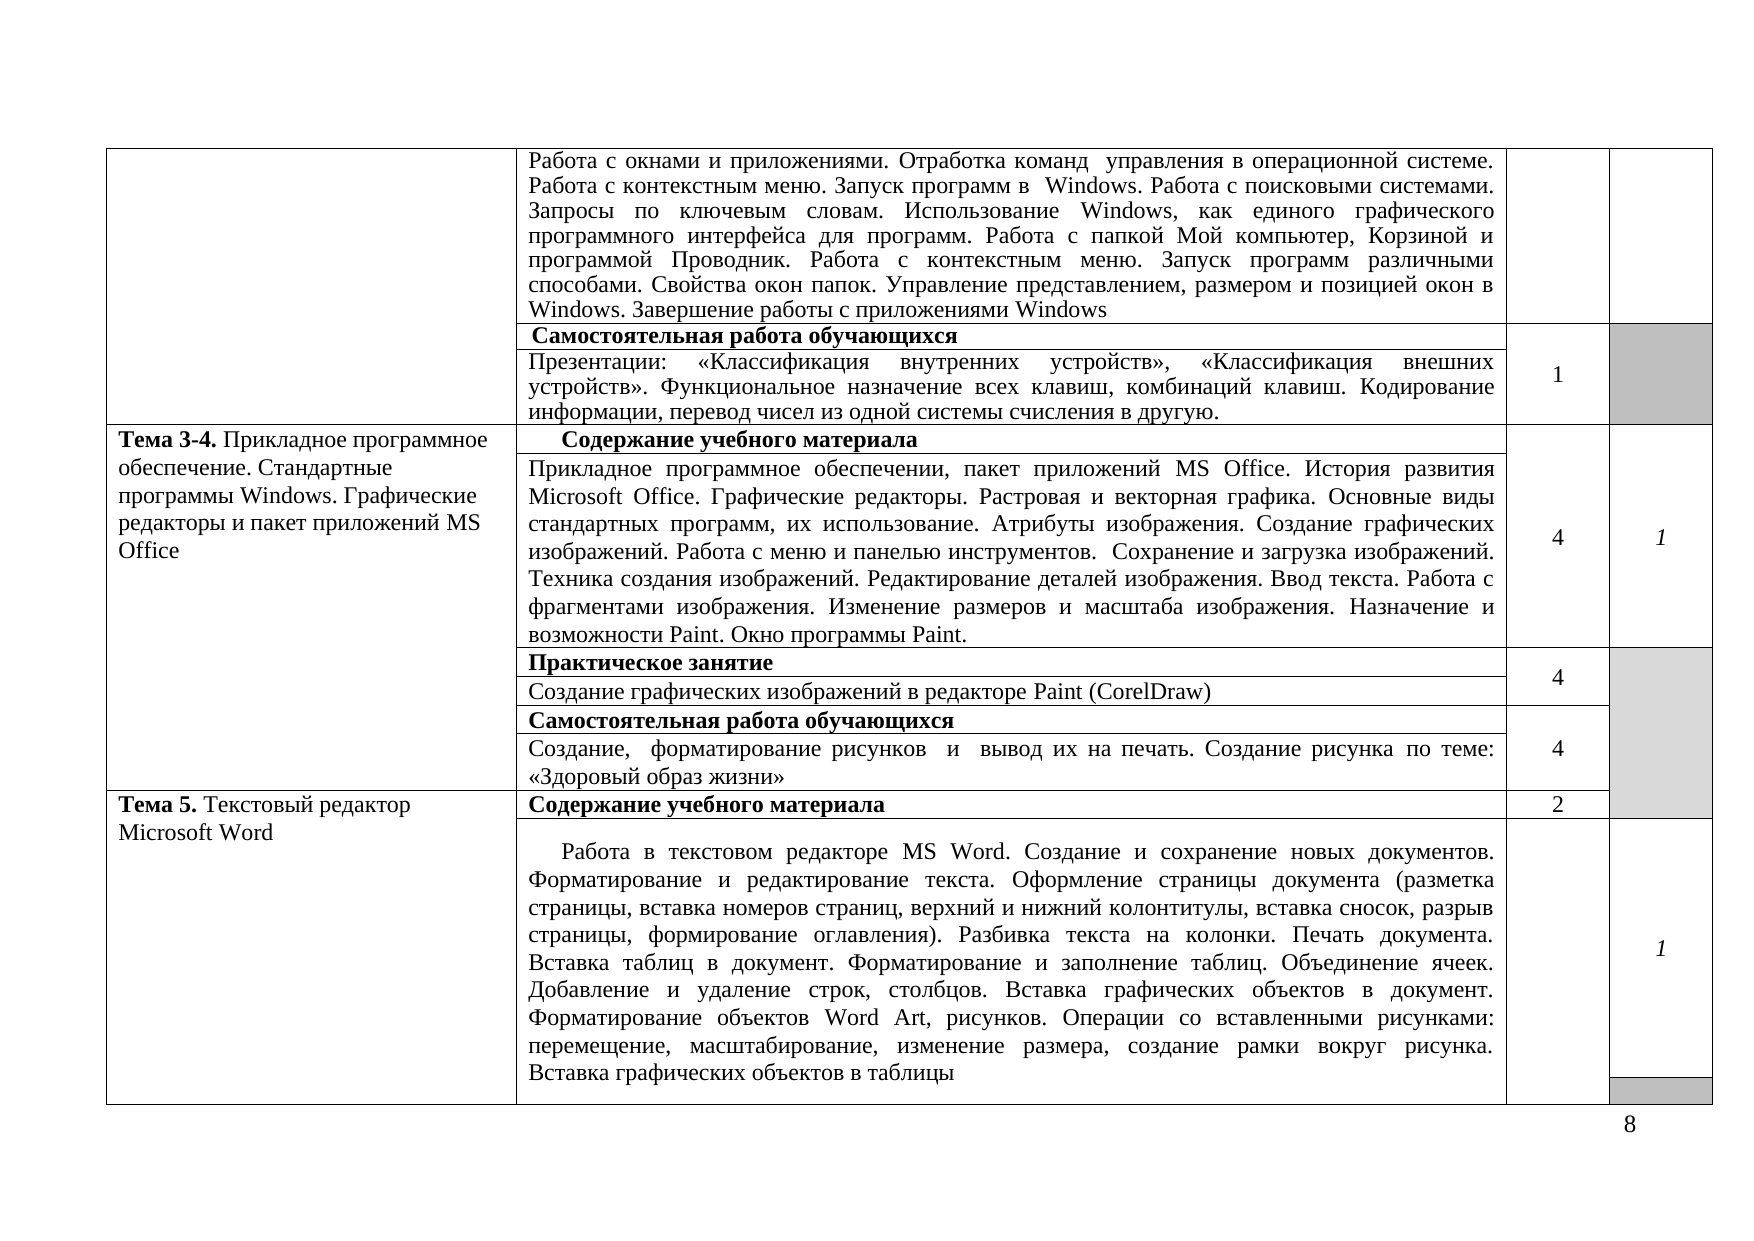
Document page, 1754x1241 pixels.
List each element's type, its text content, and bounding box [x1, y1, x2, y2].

table_cell 4 [1507, 706, 1609, 789]
table_cell [1507, 819, 1609, 1104]
table_cell 4 [1507, 425, 1609, 647]
table_cell Работа в текстовом редакторе MS Word. Создание и сохранение новых документов. Форматирование и редактирование текста. Оформление страницы документа (разметка страницы, вставка номеров страниц, верхний и нижний колонтитулы, вставка сносок, разрыв страницы, формирование оглавления). Разбивка текста на колонки. Печать документа. Вставка таблиц в документ. Форматирование и заполнение таблиц. Объединение ячеек. Добавление и удаление строк, столбцов. Вставка графических объектов в документ. Форматирование объектов Word Art, рисунков. Операции со вставленными рисунками: перемещение, масштабирование, изменение размера, создание рамки вокруг рисунка. Вставка графических объектов в таблицы [517, 819, 1506, 1104]
table_cell Самостоятельная работа обучающихся [517, 324, 1506, 349]
table_cell Презентации: «Классификация внутренних устройств», «Классификация внешних устройств». Функциональное назначение всех клавиш, комбинаций клавиш. Кодирование информации, перевод чисел из одной системы счисления в другую. [517, 350, 1506, 424]
table_cell [1610, 324, 1712, 424]
table_cell Содержание учебного материала [517, 791, 1506, 818]
table_cell Создание графических изображений в редакторе Paint (CorelDraw) [517, 677, 1506, 704]
table_cell 1 [1610, 425, 1712, 647]
table_cell 4 [1507, 648, 1609, 704]
table_cell [1610, 149, 1712, 323]
table_cell Самостоятельная работа обучающихся [517, 706, 1506, 733]
table_cell Содержание учебного материала [517, 425, 1506, 453]
table_cell Тема 5. Текстовый редактор Microsoft Word [107, 791, 516, 1104]
table_cell 1 [1610, 819, 1712, 1077]
table_cell 1 [1507, 324, 1609, 424]
table_cell Прикладное программное обеспечении, пакет приложений MS Office. История развития Microsoft Office. Графические редакторы. Растровая и векторная графика. Основные виды стандартных программ, их использование. Атрибуты изображения. Создание графических изображений. Работа с меню и панелью инструментов. Сохранение и загрузка изображений. Техника создания изображений. Редактирование деталей изображения. Ввод текста. Работа с фрагментами изображения. Изменение размеров и масштаба изображения. Назначение и возможности Paint. Окно программы Paint. [517, 454, 1506, 647]
table_cell Практическое занятие [517, 648, 1506, 676]
table_cell [1610, 1078, 1712, 1104]
table_cell Тема 3-4. Прикладное программное обеспечение. Стандартные программы Windows. Графические редакторы и пакет приложений MS Office [107, 425, 516, 789]
table_cell [1610, 648, 1712, 818]
table_cell 2 [1507, 791, 1609, 818]
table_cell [517, 149, 1506, 323]
table_cell Создание, форматирование рисунков и вывод их на печать. Создание рисунка по теме: «Здоровый образ жизни» [517, 734, 1506, 789]
